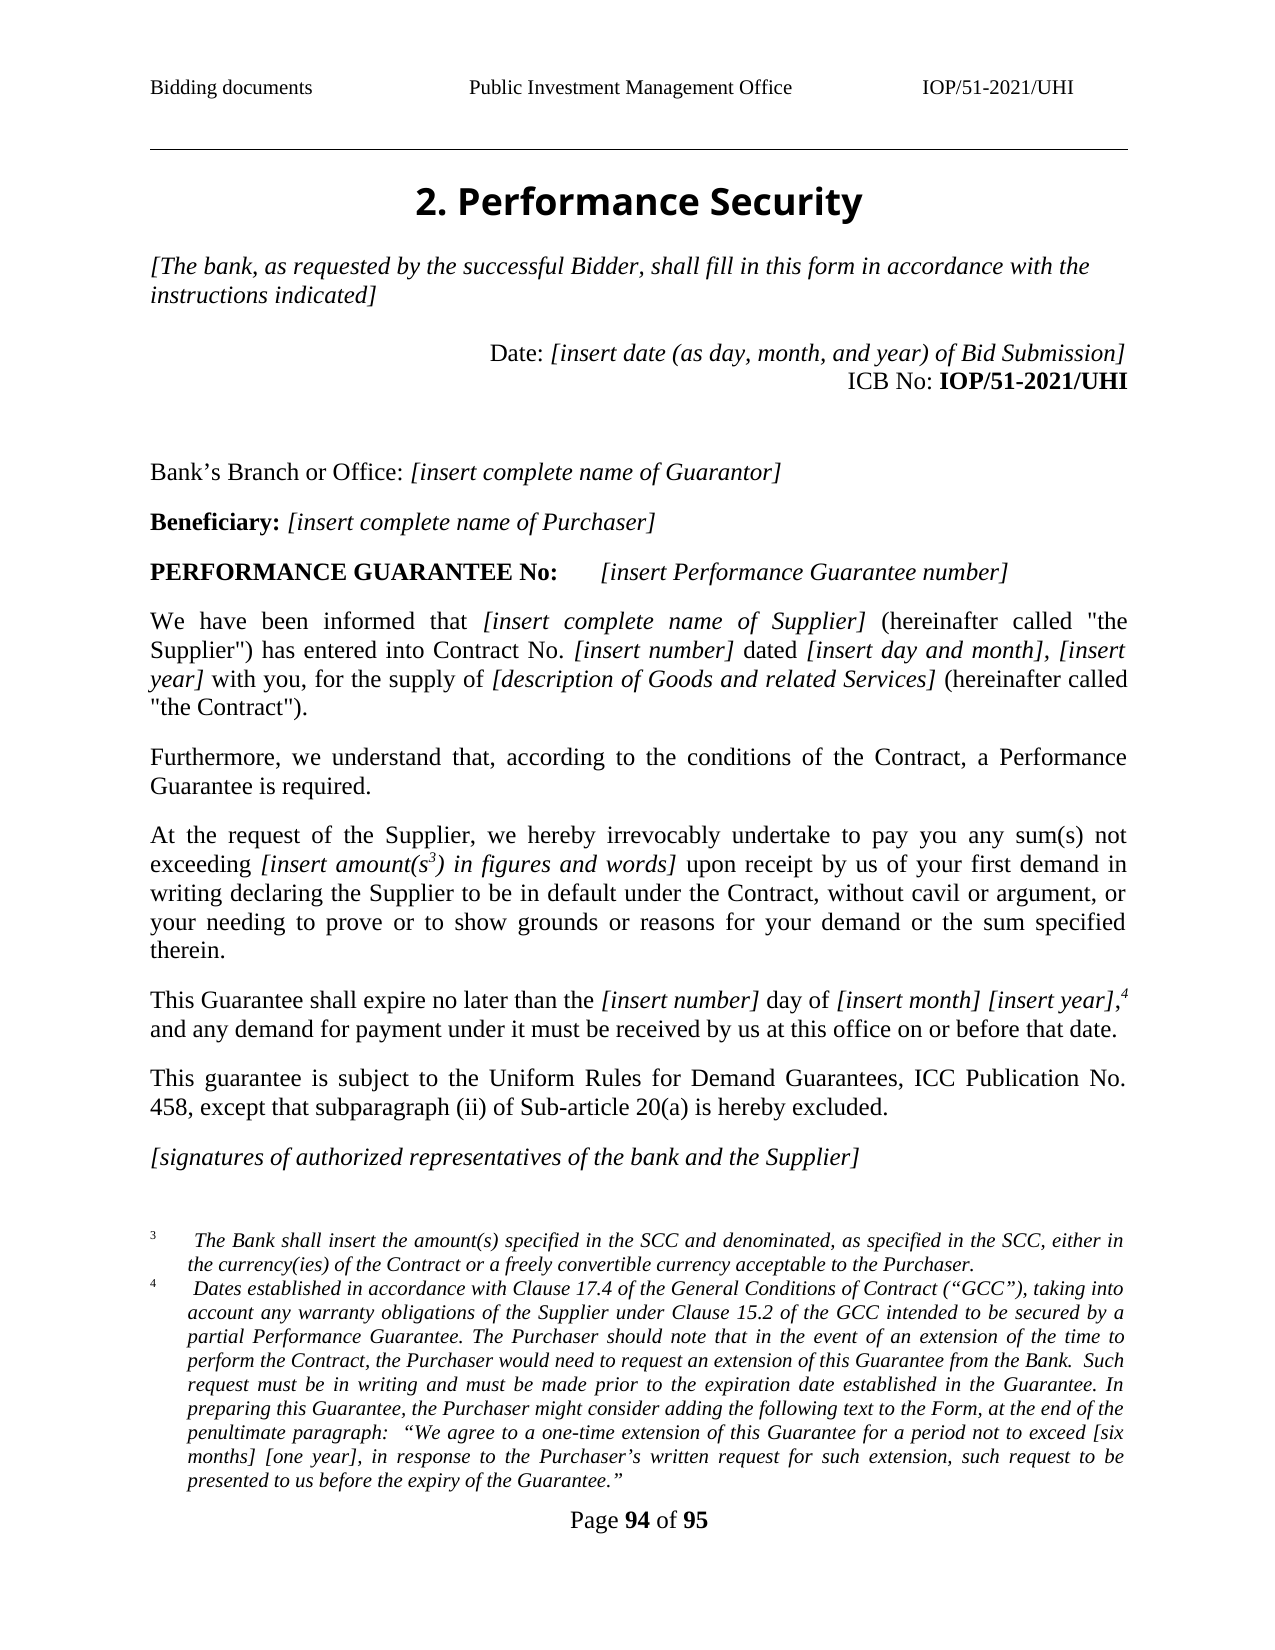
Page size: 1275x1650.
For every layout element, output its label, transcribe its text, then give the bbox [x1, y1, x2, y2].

text We have been informed that [insert complete name of Supplier] (hereinafter called "the Supplier") has entered into Contract No. [insert number] dated [insert day and month], [insert year] with you, for the supply of [description of Goods and related Services] (hereinafter called "the Contract"). [150, 606, 1128, 721]
text Date: [insert date (as day, month, and year) of Bid Submission] [150, 338, 1128, 366]
text This guarantee is subject to the Uniform Rules for Demand Guarantees, ICC Publication No. 458, except that subparagraph (ii) of Sub-article 20(a) is hereby excluded. [150, 1063, 1128, 1121]
text At the request of the Supplier, we hereby irrevocably undertake to pay you any sum(s) not exceeding [insert amount(s) in figures and words] upon receipt by us of your first demand in writing declaring the Supplier to be in default under the Contract, without cavil or argument, or your needing to prove or to show grounds or reasons for your demand or the sum specified therein. [150, 820, 1128, 964]
text Bank’s Branch or Office: [insert complete name of Guarantor] [150, 457, 1128, 486]
text Furthermore, we understand that, according to the conditions of the Contract, a Performance Guarantee is required. [150, 742, 1128, 799]
text This Guarantee shall expire no later than the [insert number] day of [insert month] [insert year], and any demand for payment under it must be received by us at this office on or before that date. [150, 985, 1128, 1042]
text ICB No: IOP/51-2021/UHI [150, 366, 1128, 395]
text PERFORMANCE GUARANTEE No: [insert Performance Guarantee number] [150, 557, 1128, 585]
text Beneficiary: [insert complete name of Purchaser] [150, 507, 1128, 536]
text [The bank, as requested by the successful Bidder, shall fill in this form in accordance with the instructions indicated] [150, 251, 1128, 309]
text [signatures of authorized representatives of the bank and the Supplier] [150, 1142, 1128, 1170]
text 2. Performance Security [150, 175, 1128, 226]
